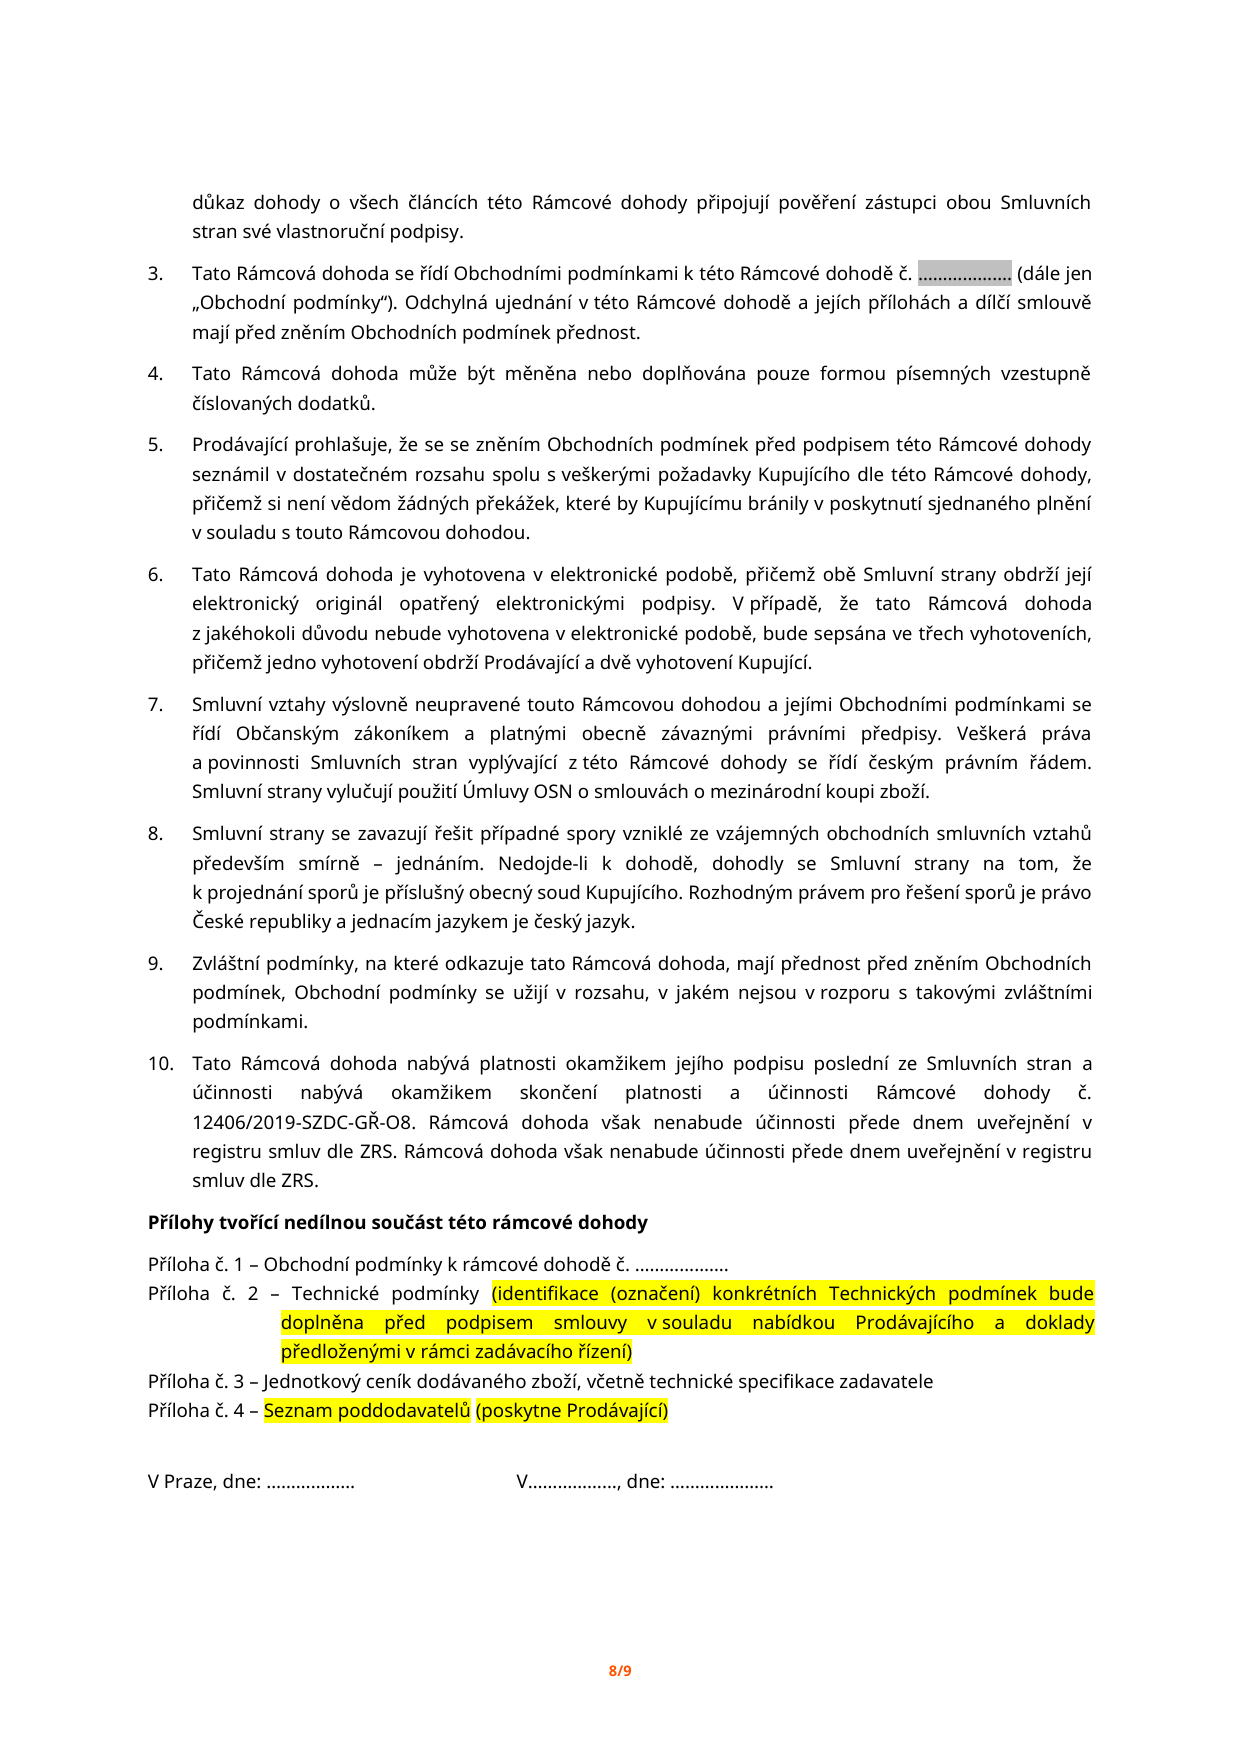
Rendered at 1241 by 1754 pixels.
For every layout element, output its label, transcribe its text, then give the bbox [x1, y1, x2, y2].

list Tato Rámcová dohoda nabývá platnosti okamžikem jejího podpisu poslední ze Smluvních stran a účinnosti nabývá okamžikem skončení platnosti a účinnosti Rámcové dohody č. 12406/2019-SZDC-GŘ-O8. Rámcová dohoda však nenabude účinnosti přede dnem uveřejnění v registru smluv dle ZRS. Rámcová dohoda však nenabude účinnosti přede dnem uveřejnění v registru smluv dle ZRS. [148, 1050, 1093, 1193]
list Zvláštní podmínky, na které odkazuje tato Rámcová dohoda, mají přednost před zněním Obchodních podmínek, Obchodní podmínky se užijí v rozsahu, v jakém nejsou v rozporu s takovými zvláštními podmínkami. [148, 950, 1093, 1034]
text Přílohy tvořící nedílnou součást této rámcové dohody [148, 1209, 1095, 1235]
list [148, 189, 1093, 244]
list Tato Rámcová dohoda může být měněna nebo doplňována pouze formou písemných vzestupně číslovaných dodatků. [148, 361, 1093, 416]
list Prodávající prohlašuje, že se se zněním Obchodních podmínek před podpisem této Rámcové dohody seznámil v dostatečném rozsahu spolu s veškerými požadavky Kupujícího dle této Rámcové dohody, přičemž si není vědom žádných překážek, které by Kupujícímu bránily v poskytnutí sjednaného plnění v souladu s touto Rámcovou dohodou. [148, 432, 1093, 545]
text Příloha č. 1 – Obchodní podmínky k rámcové dohodě č. ………………. [148, 1251, 1095, 1277]
text V Praze, dne: ……………… V………………, dne: ………………… [148, 1468, 1093, 1494]
list Tato Rámcová dohoda se řídí Obchodními podmínkami k této Rámcové dohodě č. ………………. (dále jen „Obchodní podmínky“). Odchylná ujednání v této Rámcové dohodě a jejích přílohách a dílčí smlouvě mají před zněním Obchodních podmínek přednost. [148, 260, 1093, 344]
text Příloha č. 3 – Jednotkový ceník dodávaného zboží, včetně technické specifikace zadavatele [148, 1368, 1095, 1394]
list Smluvní vztahy výslovně neupravené touto Rámcovou dohodou a jejími Obchodními podmínkami se řídí Občanským zákoníkem a platnými obecně závaznými právními předpisy. Veškerá práva a povinnosti Smluvních stran vyplývající z této Rámcové dohody se řídí českým právním řádem. Smluvní strany vylučují použití Úmluvy OSN o smlouvách o mezinárodní koupi zboží. [148, 691, 1093, 804]
text Příloha č. 2 – Technické podmínky (identifikace (označení) konkrétních Technických podmínek bude doplněna před podpisem smlouvy v souladu nabídkou Prodávajícího a doklady předloženými v rámci zadávacího řízení) [148, 1280, 1095, 1364]
list Tato Rámcová dohoda je vyhotovena v elektronické podobě, přičemž obě Smluvní strany obdrží její elektronický originál opatřený elektronickými podpisy. V případě, že tato Rámcová dohoda z jakéhokoli důvodu nebude vyhotovena v elektronické podobě, bude sepsána ve třech vyhotoveních, přičemž jedno vyhotovení obdrží Prodávající a dvě vyhotovení Kupující. [148, 561, 1093, 675]
list Smluvní strany se zavazují řešit případné spory vzniklé ze vzájemných obchodních smluvních vztahů především smírně – jednáním. Nedojde-li k dohodě, dohodly se Smluvní strany na tom, že k projednání sporů je příslušný obecný soud Kupujícího. Rozhodným právem pro řešení sporů je právo České republiky a jednacím jazykem je český jazyk. [148, 821, 1093, 934]
text Příloha č. 4 – Seznam poddodavatelů (poskytne Prodávající) [148, 1397, 1095, 1423]
